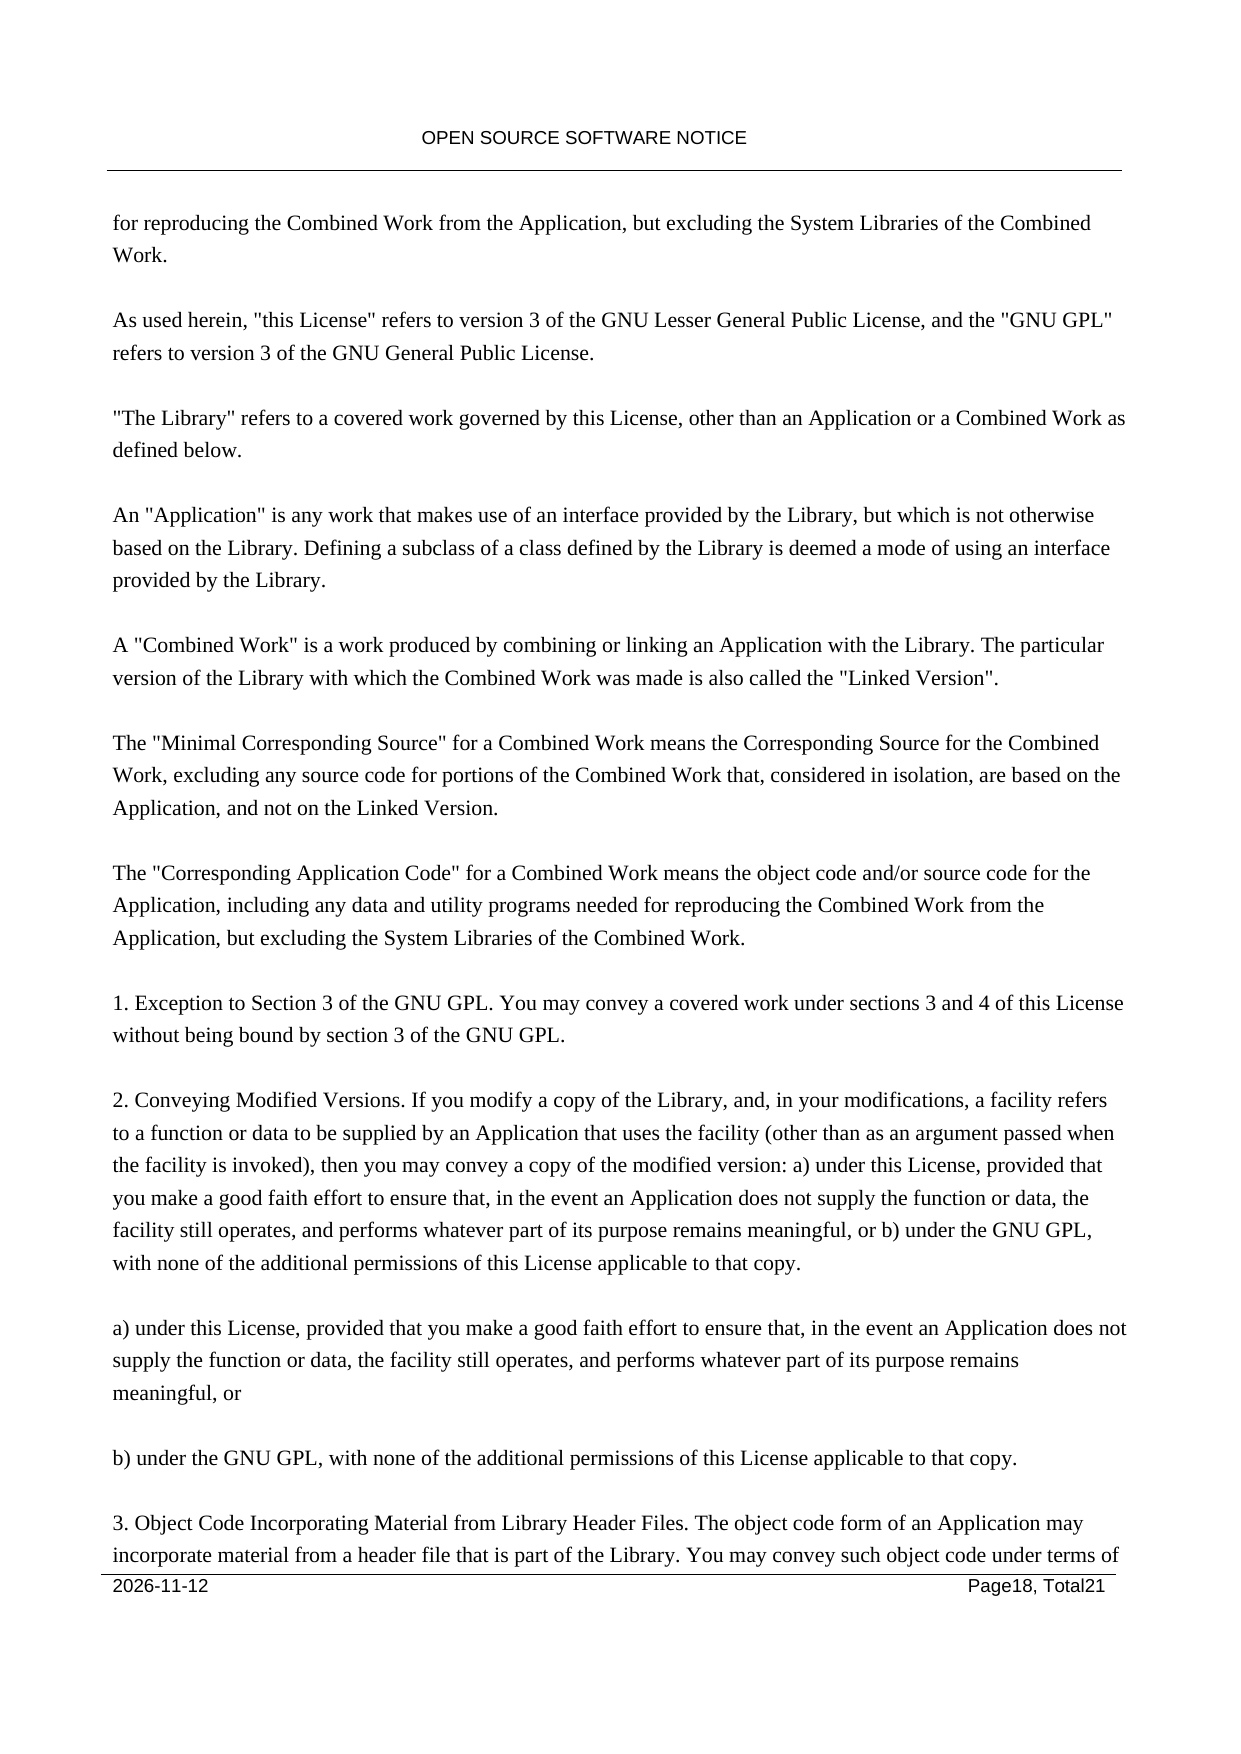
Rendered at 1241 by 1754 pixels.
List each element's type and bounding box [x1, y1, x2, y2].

text [112, 206, 1128, 1571]
